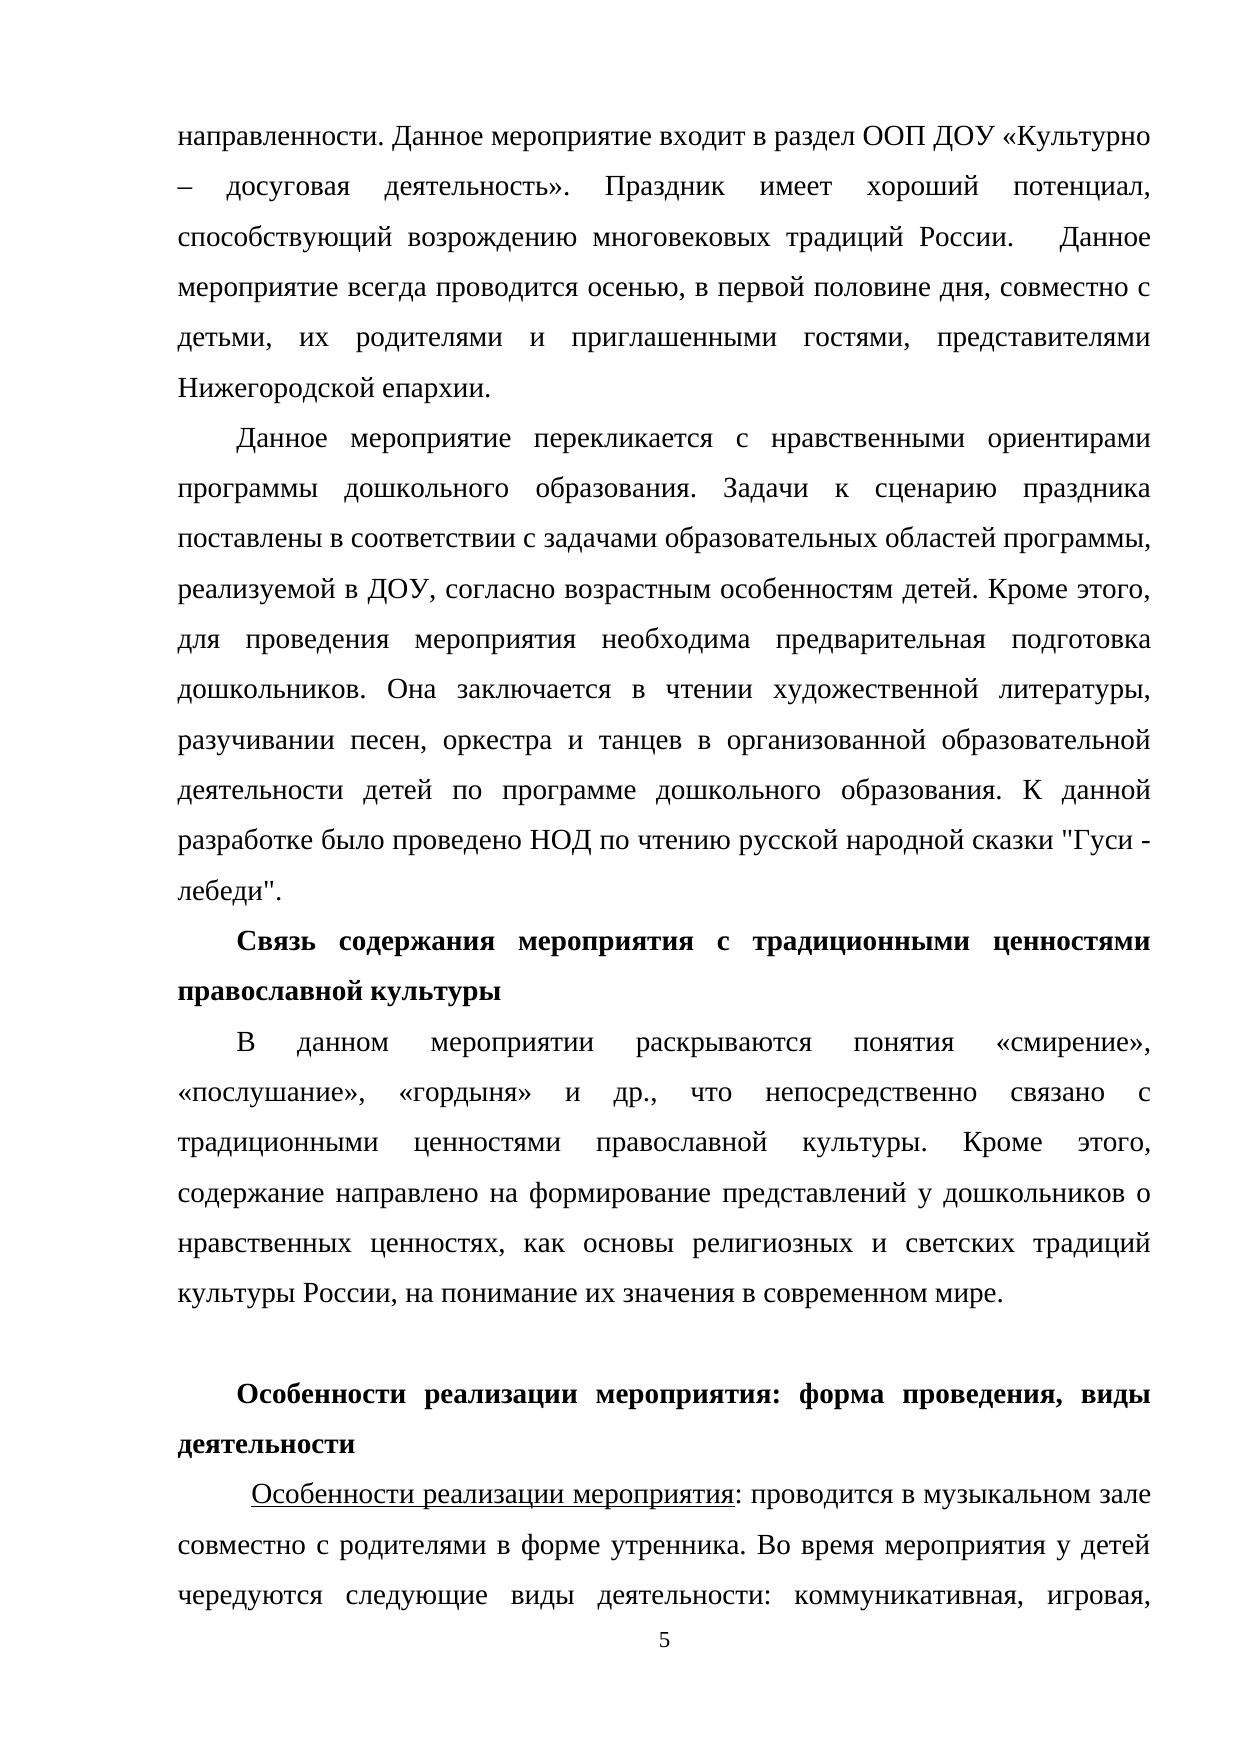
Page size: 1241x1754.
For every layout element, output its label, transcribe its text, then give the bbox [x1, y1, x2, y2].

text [177, 1477, 1152, 1611]
text Связь содержания мероприятия с традиционными ценностями православной культуры [177, 923, 1152, 1007]
text Особенности реализации мероприятия: форма проведения, виды деятельности [177, 1376, 1152, 1460]
text Данное мероприятие перекликается с нравственными ориентирами программы дошкольного образования. Задачи к сценарию праздника поставлены в соответствии с задачами образовательных областей программы, реализуемой в ДОУ, согласно возрастным особенностям детей. Кроме этого, для проведения мероприятия необходима предварительная подготовка дошкольников. Она заключается в чтении художественной литературы, разучивании песен, оркестра и танцев в организованной образовательной деятельности детей по программе дошкольного образования. К данной разработке было проведено НОД по чтению русской народной сказки "Гуси - лебеди". [177, 420, 1152, 906]
text В данном мероприятии раскрываются понятия «смирение», «послушание», «гордыня» и др., что непосредственно связано с традиционными ценностями православной культуры. Кроме этого, содержание направлено на формирование представлений у дошкольников о нравственных ценностях, как основы религиозных и светских традиций культуры России, на понимание их значения в современном мире. [177, 1024, 1152, 1225]
text В данном мероприятии раскрываются понятия «смирение», «послушание», «гордыня» и др., что непосредственно связано с традиционными ценностями православной культуры. Кроме этого, содержание направлено на формирование представлений у дошкольников о нравственных ценностях, как основы религиозных и светских традиций культуры России, на понимание их значения в современном мире. [177, 1258, 1152, 1309]
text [177, 118, 1152, 403]
